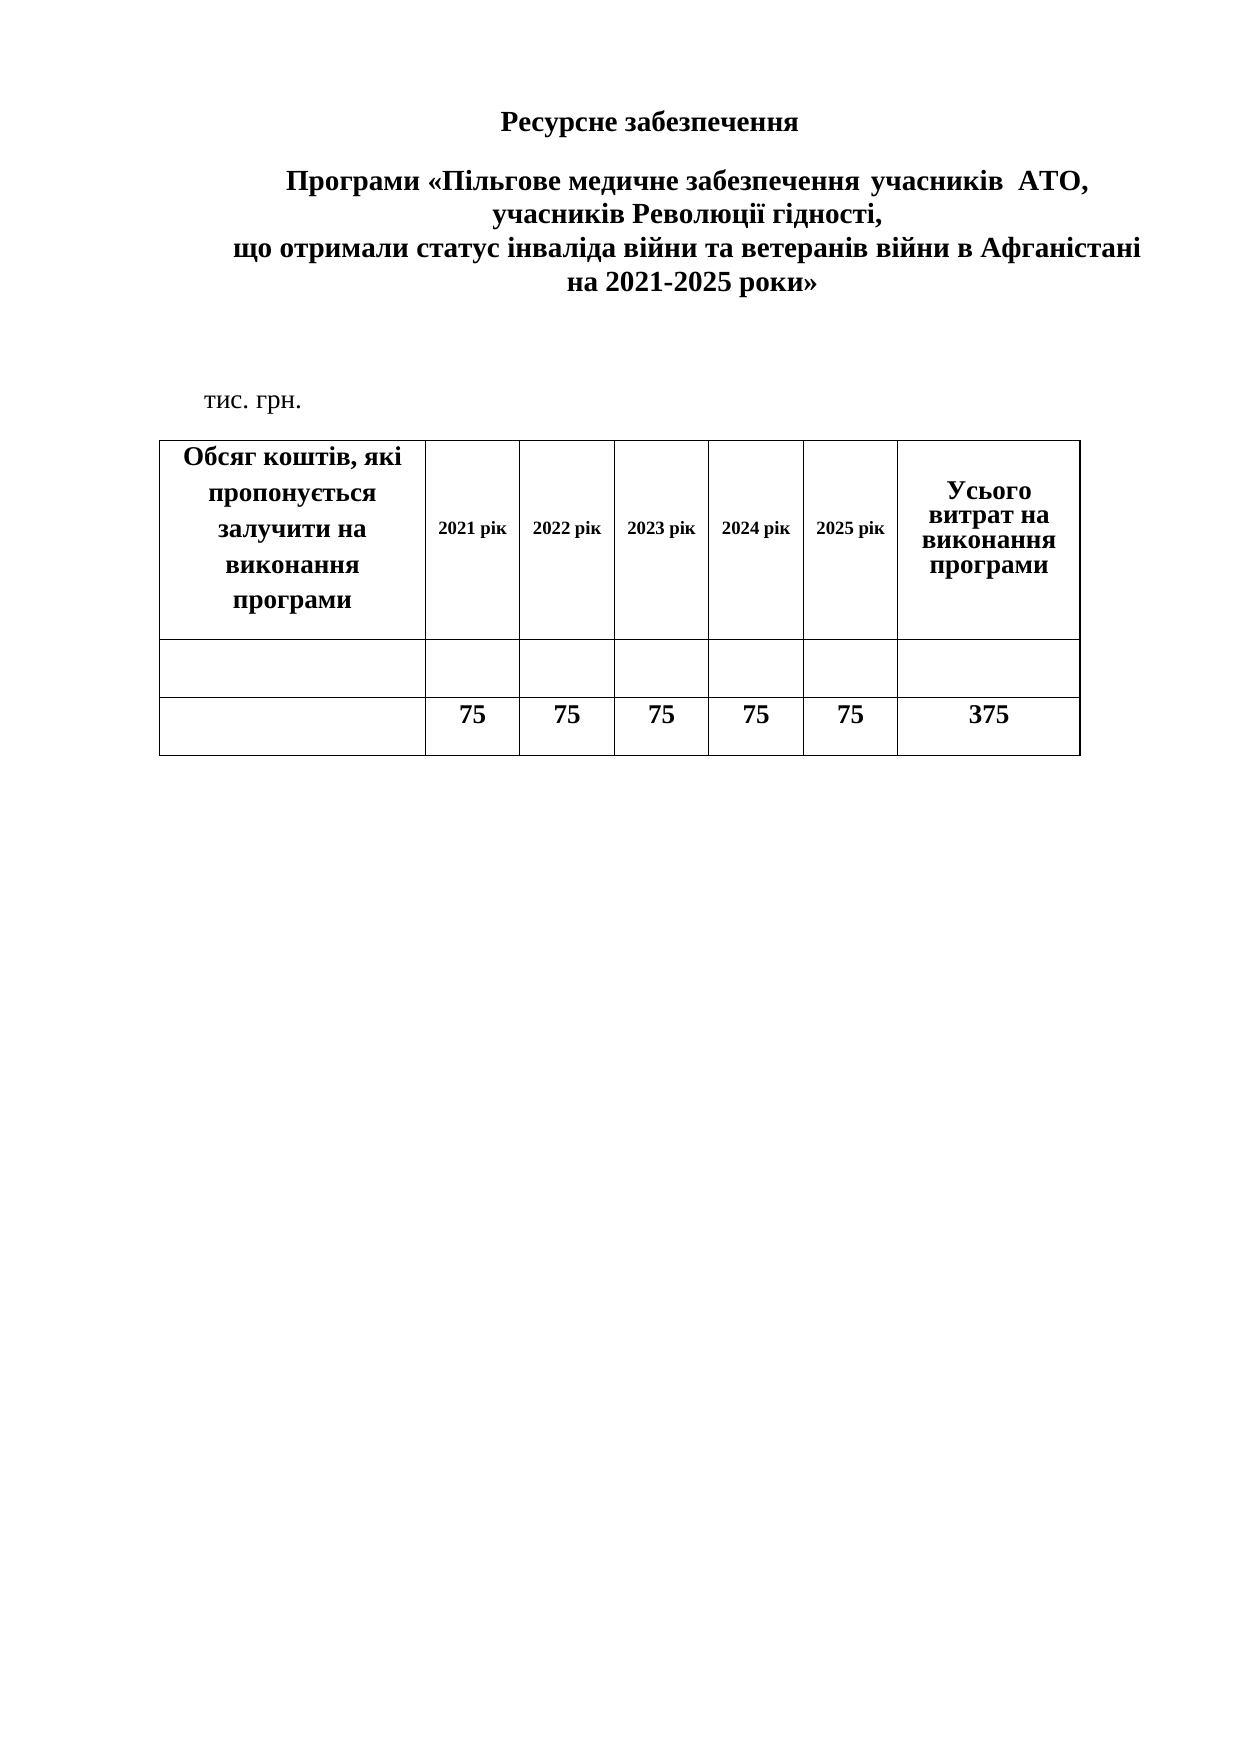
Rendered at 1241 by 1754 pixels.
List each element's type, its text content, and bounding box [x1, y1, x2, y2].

table_cell 75 [804, 698, 897, 754]
table_cell [898, 640, 1079, 697]
table_cell 75 [615, 698, 708, 754]
table_cell [804, 640, 897, 697]
text Ресурсне забезпечення [148, 104, 1152, 137]
table_cell [426, 640, 519, 697]
table_cell [709, 640, 803, 697]
table_cell [160, 640, 425, 697]
table_header Обсяг коштів, які пропонується залучити на виконання програми [160, 441, 425, 639]
table_cell 75 [426, 698, 519, 754]
table_header 2022 рік [520, 441, 614, 639]
table_cell 75 [709, 698, 803, 754]
table_header Усього витрат на виконання програми [898, 441, 1079, 639]
text тис. грн. [204, 350, 1152, 414]
text Програми «Пільгове медичне забезпечення учасників АТО, учасників Революції гідності, [223, 163, 1152, 230]
table_cell [520, 640, 614, 697]
table_header 2021 рік [426, 441, 519, 639]
table_cell [160, 698, 425, 754]
table_cell [615, 640, 708, 697]
table_header 2025 рік [804, 441, 897, 639]
text що отримали статус інваліда війни та ветеранів війни в Афганістані [223, 230, 1152, 264]
table_header 2023 рік [615, 441, 708, 639]
table_cell 75 [520, 698, 614, 754]
table_header 2024 рік [709, 441, 803, 639]
table_cell 375 [898, 698, 1079, 754]
text на 2021-2025 роки» [223, 264, 1152, 297]
